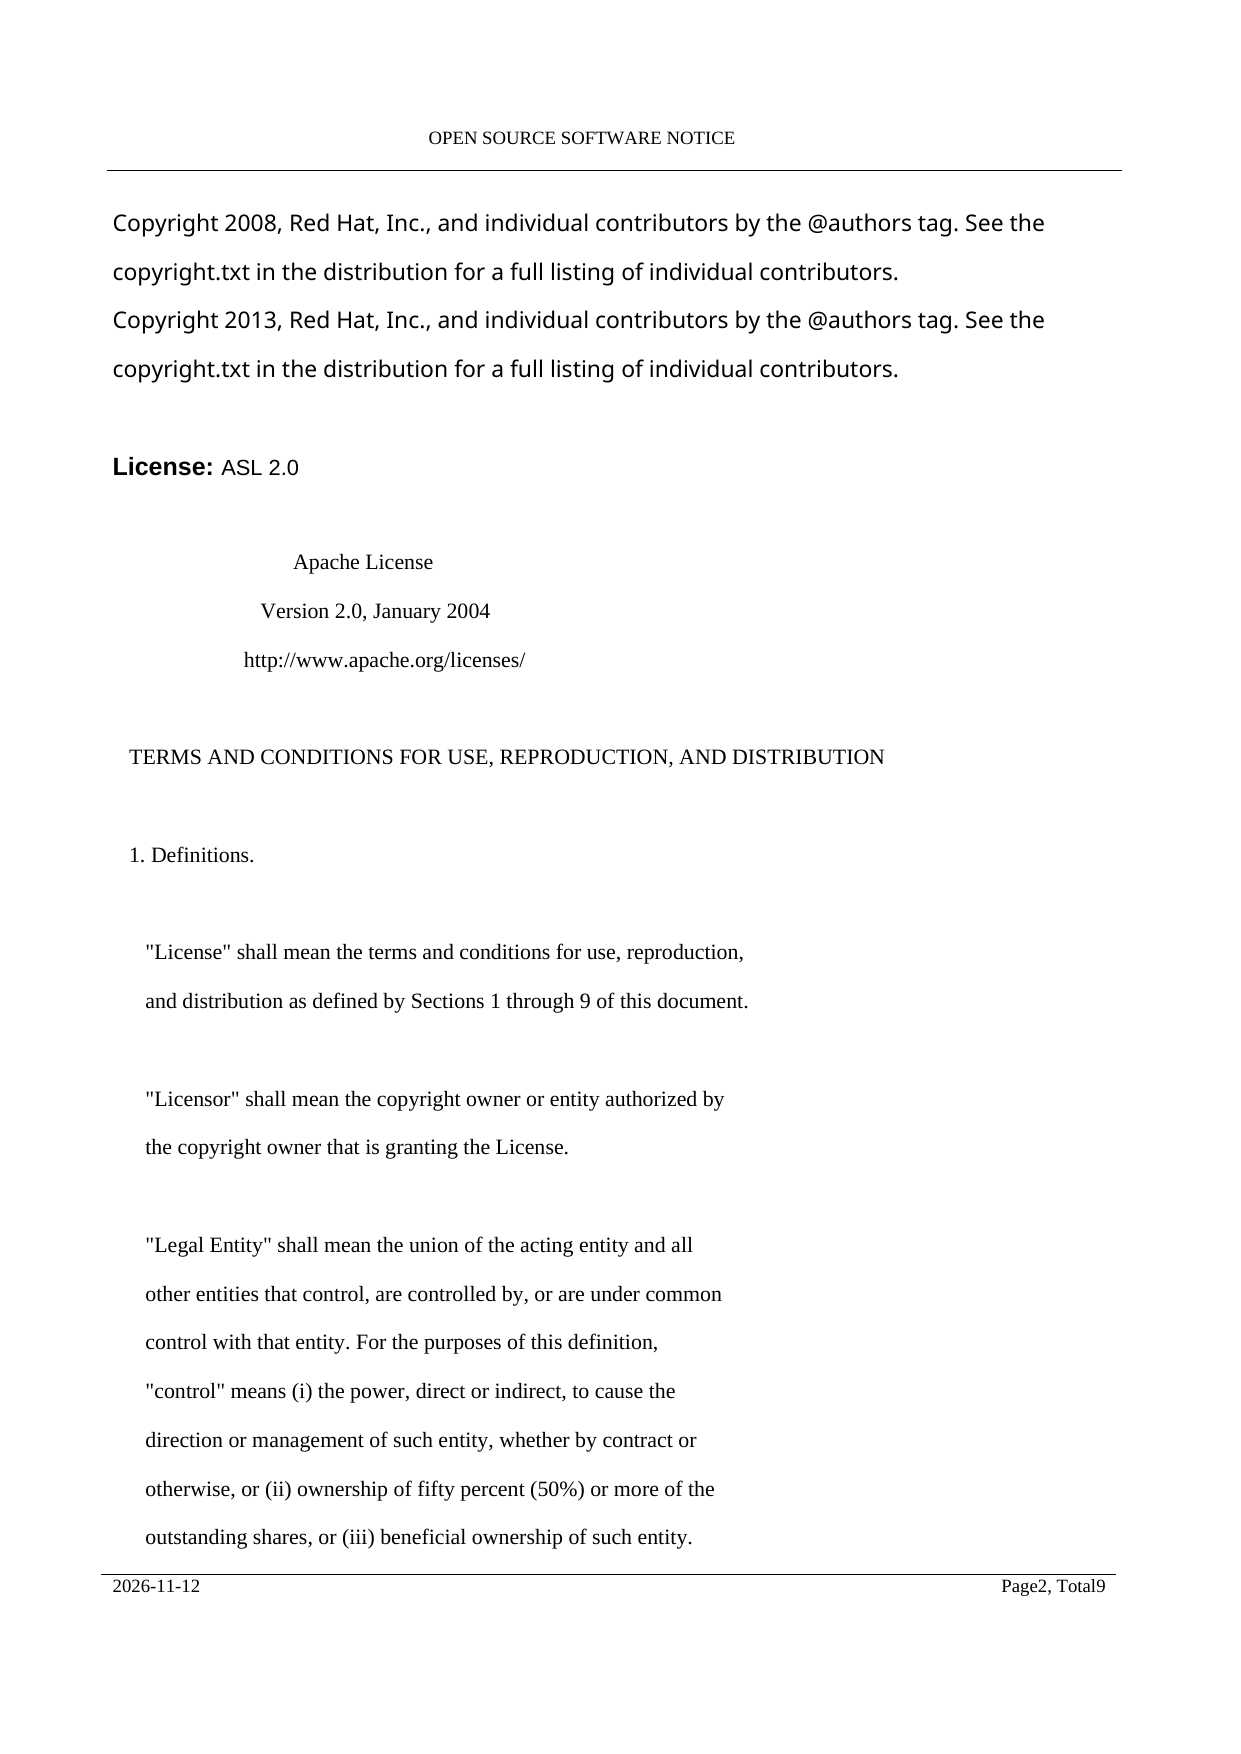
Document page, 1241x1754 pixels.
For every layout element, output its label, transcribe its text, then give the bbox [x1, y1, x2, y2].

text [112, 206, 1128, 434]
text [112, 497, 1128, 1553]
text License: ASL 2.0 [112, 450, 1128, 483]
